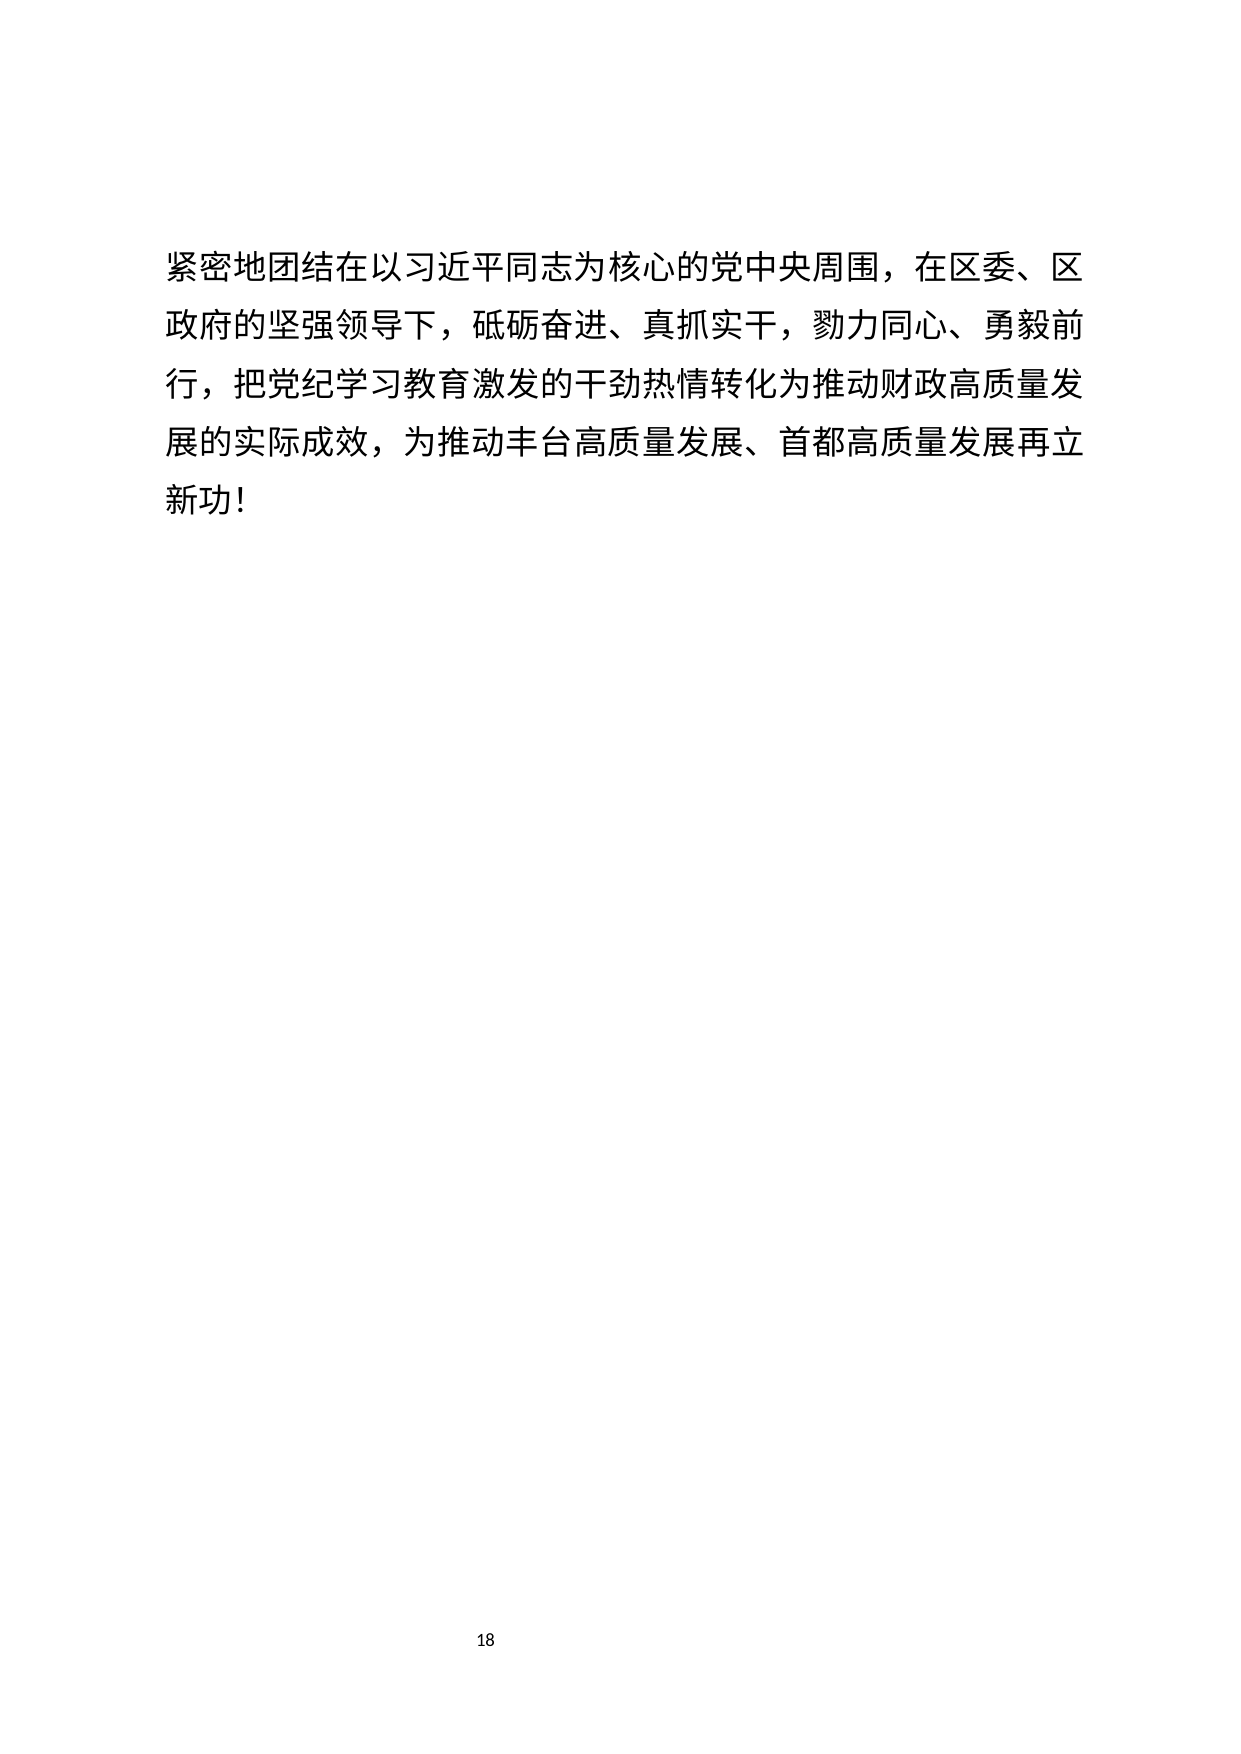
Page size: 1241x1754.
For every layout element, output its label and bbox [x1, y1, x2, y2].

text [165, 233, 1087, 524]
